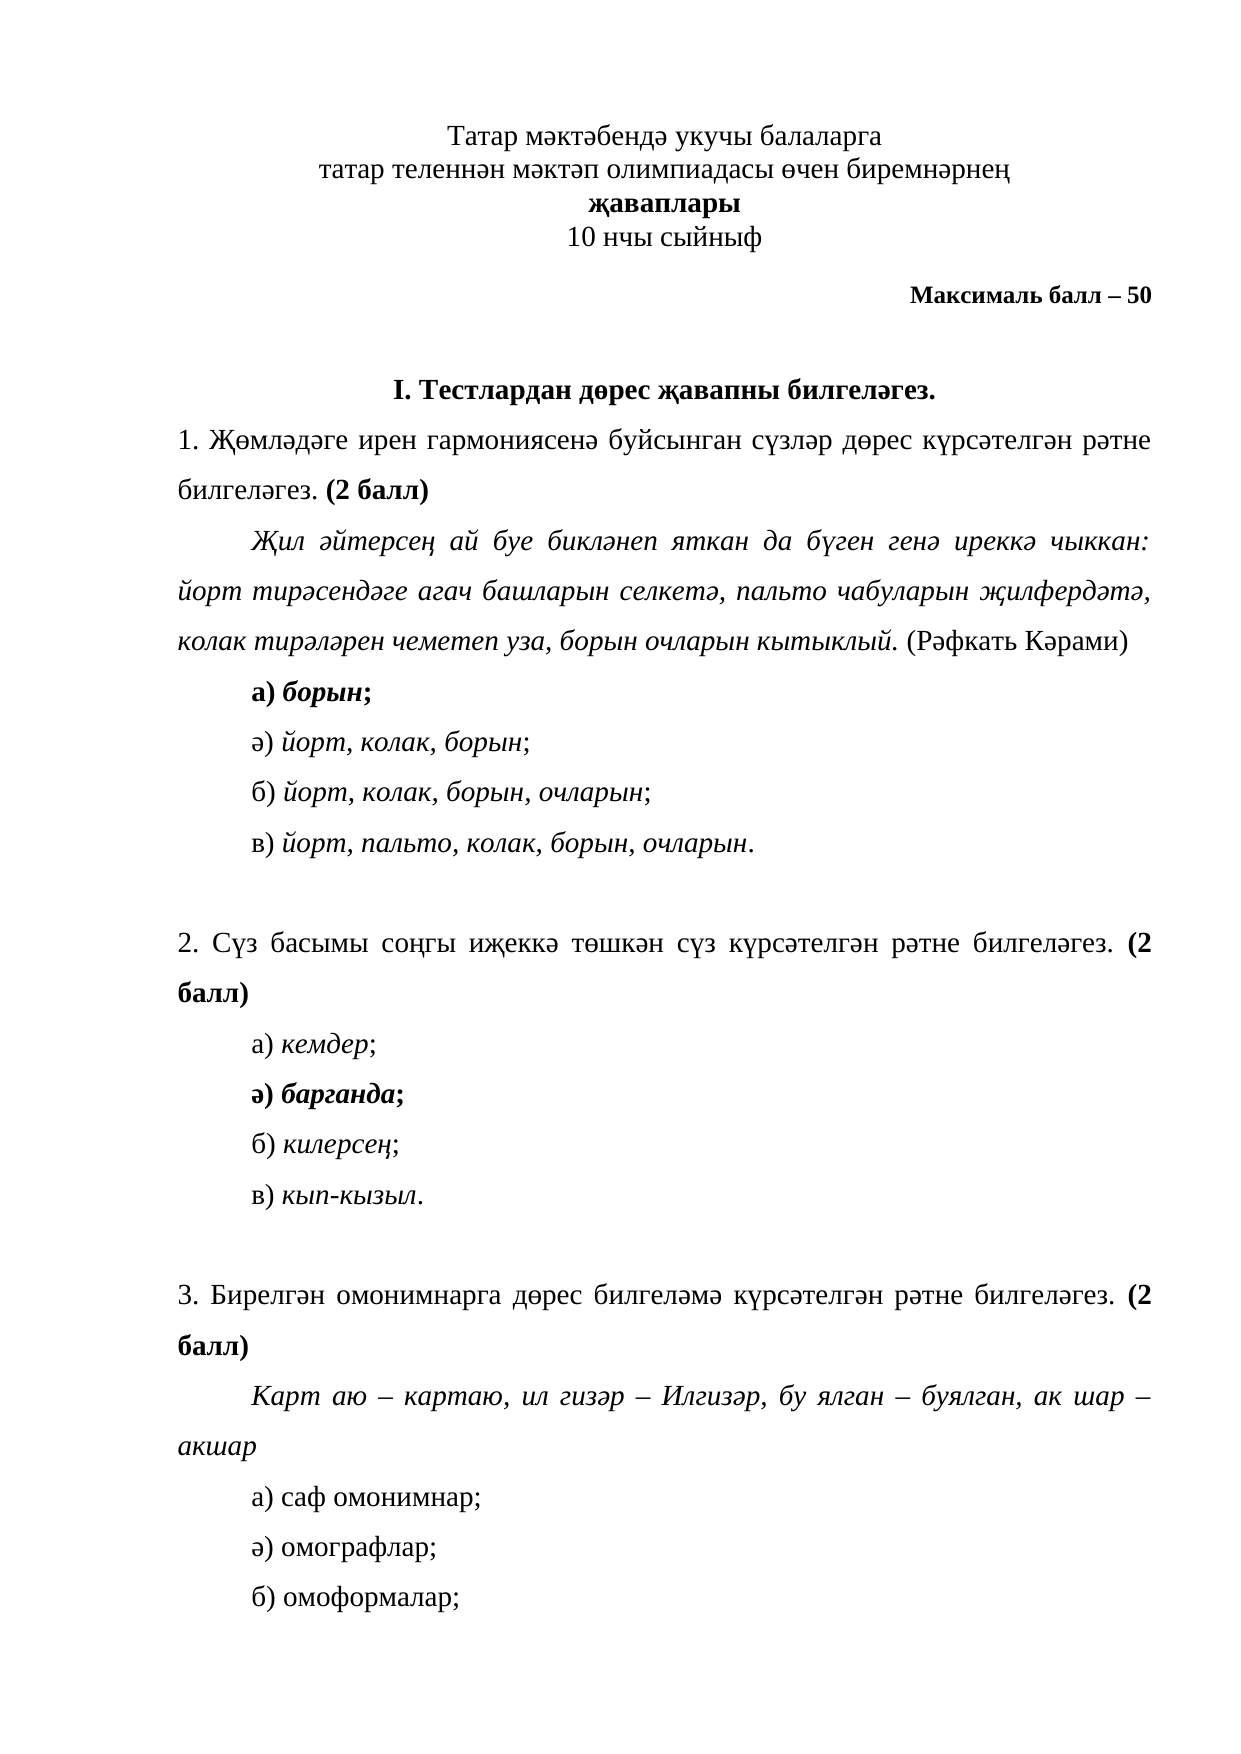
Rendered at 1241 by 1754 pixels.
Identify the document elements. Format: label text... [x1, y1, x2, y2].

text а) борын; [177, 674, 1152, 707]
text Карт аю – картаю, ил гизәр – Илгизәр, бу ялган – буялган, ак шар – акшар [177, 1378, 1152, 1462]
text татар теленнән мәктәп олимпиадасы өчен биремнәрнең [177, 152, 1152, 185]
text б) килерсең; [177, 1127, 1152, 1160]
text в) йорт, пальто, колак, борын, очларын. [177, 825, 1152, 858]
text б) йорт, колак, борын, очларын; [177, 774, 1152, 808]
text ә) барганда; [177, 1076, 1152, 1110]
text Татар мәктәбендә укучы балаларга [177, 118, 1152, 152]
text б) омоформалар; [177, 1579, 1152, 1613]
text ә) омографлар; [177, 1529, 1152, 1563]
text ә) йорт, колак, борын; [177, 724, 1152, 758]
text 3. Бирелгән омонимнарга дөрес билгеләмә күрсәтелгән рәтне билгеләгез. (2 балл) [177, 1277, 1152, 1361]
text 2. Сүз басымы соңгы иҗеккә төшкән сүз күрсәтелгән рәтне билгеләгез. (2 балл) [177, 925, 1152, 1009]
text җаваплары [177, 185, 1152, 219]
text в) кып-кызыл. [177, 1177, 1152, 1210]
text а) кемдер; [177, 1026, 1152, 1059]
text 1. Җөмләдәге ирен гармониясенә буйсынган сүзләр дөрес күрсәтелгән рәтне билгеләгез. (2 балл) [177, 422, 1152, 506]
text Җил әйтерсең ай буе бикләнеп яткан да бүген генә иреккә чыккан: йорт тирәсендәге агач башларын селкетә, пальто чабуларын җилфердәтә, колак тирәләрен чеметеп уза, борын очларын кытыклый. (Рәфкать Кәрами) [177, 523, 1152, 657]
text а) саф омонимнар; [177, 1479, 1152, 1512]
text I. Тестлардан дөрес җавапны билгеләгез. [177, 372, 1152, 405]
text Максималь балл – 50 [177, 280, 1152, 309]
text 10 нчы сыйныф [177, 219, 1152, 252]
